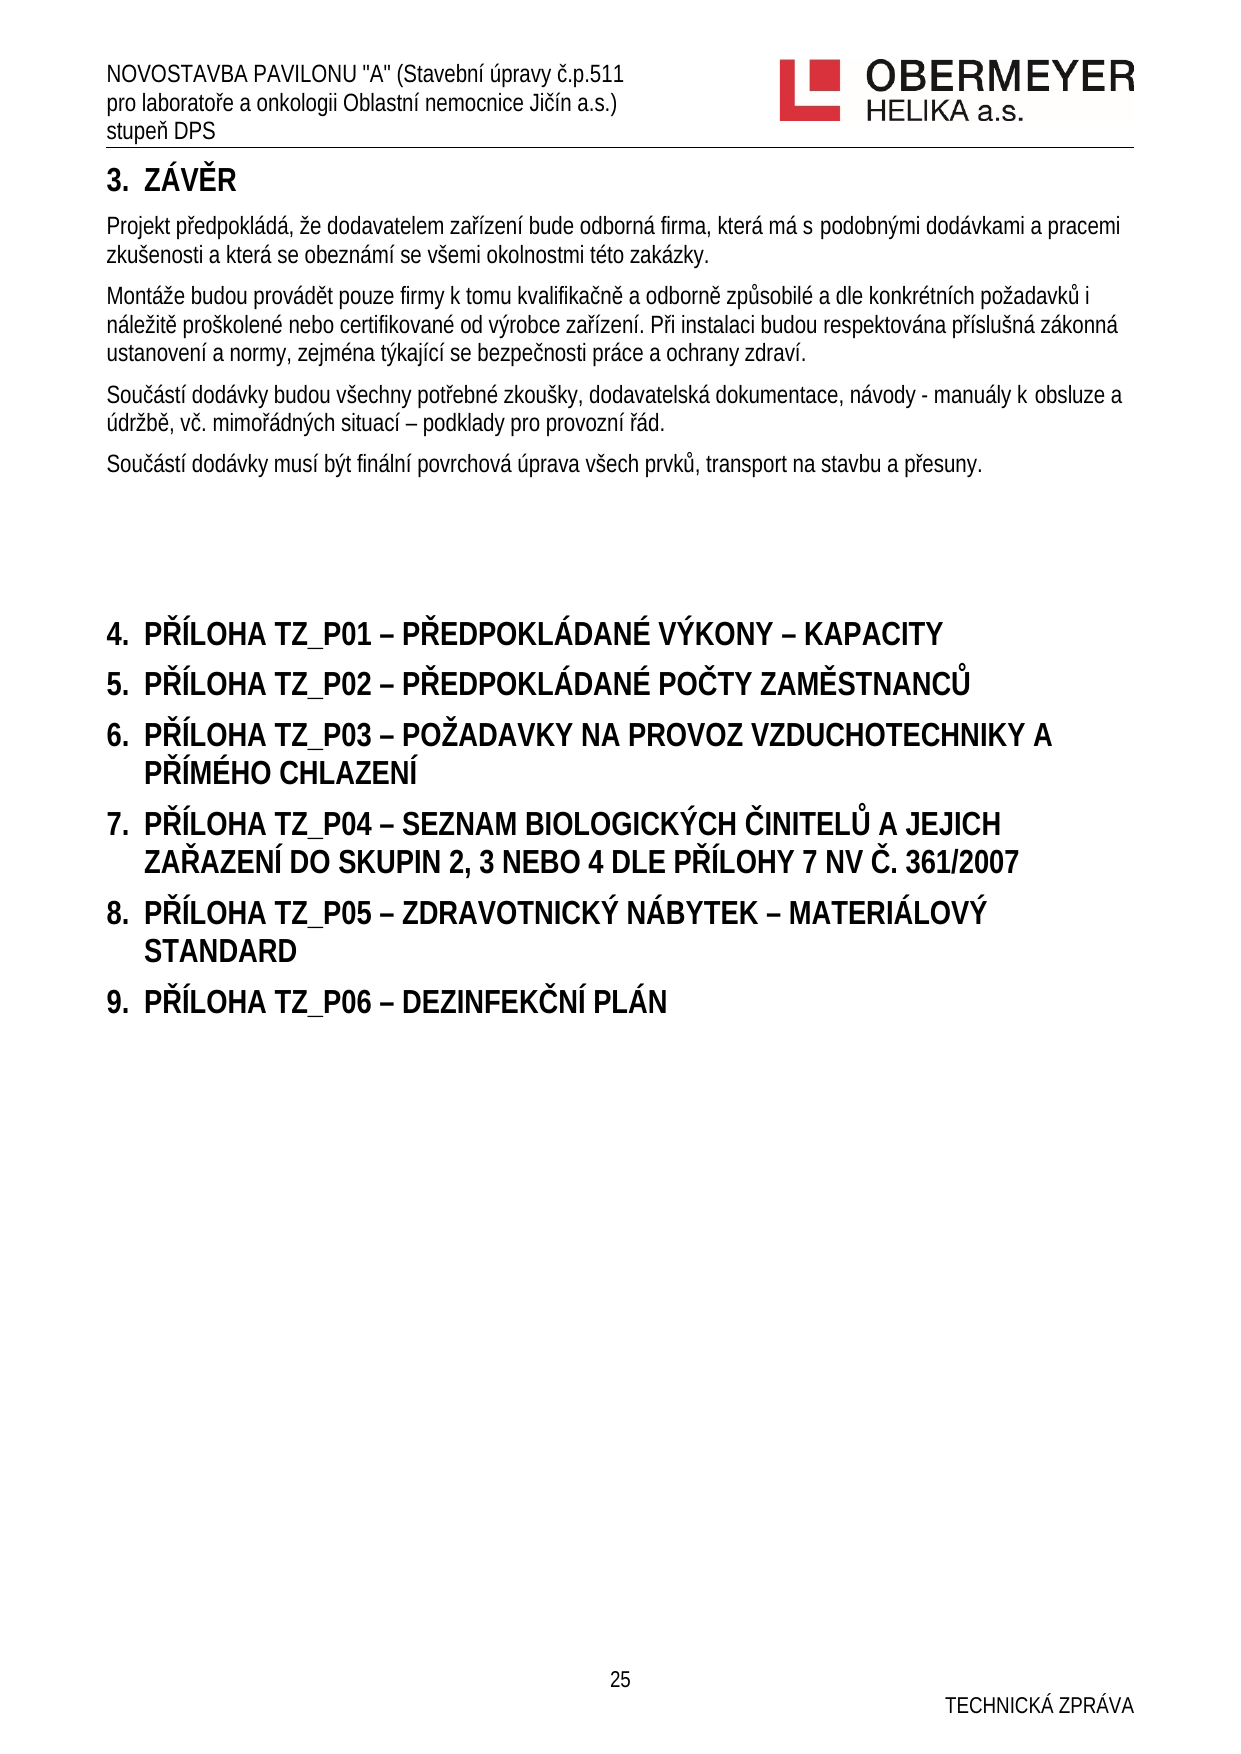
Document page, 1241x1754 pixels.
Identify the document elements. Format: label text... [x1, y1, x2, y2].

text Projekt předpokládá, že dodavatelem zařízení bude odborná firma, která má s podobnými dodávkami a pracemi zkušenosti a která se obeznámí se všemi okolnostmi této zakázky. [106, 211, 1134, 269]
text Montáže budou provádět pouze firmy k tomu kvalifikačně a odborně způsobilé a dle konkrétních požadavků i náležitě proškolené nebo certifikované od výrobce zařízení. Při instalaci budou respektována příslušná zákonná ustanovení a normy, zejména týkající se bezpečnosti práce a ochrany zdraví. [106, 281, 1134, 367]
subtitle Příloha TZ_P04 – Seznam biologických činitelů a jejich zařazení do skupin 2, 3 nebo 4 dle přílohy 7 NV č. 361/2007 [106, 804, 1134, 881]
text Součástí dodávky budou všechny potřebné zkoušky, dodavatelská dokumentace, návody - manuály k obsluze a údržbě, vč. mimořádných situací – podklady pro provozní řád. [106, 379, 1134, 437]
subtitle Příloha TZ_P06 – Dezinfekční plán [106, 982, 1134, 1021]
subtitle Příloha TZ_P03 – Požadavky na provoz vzduchotechniky a přímého chlazení [106, 715, 1134, 792]
picture [779, 59, 1134, 121]
subtitle Příloha TZ_P02 – Předpokládané počty zaměstnanců [106, 665, 1134, 703]
subtitle ZÁVĚR [106, 161, 1134, 199]
subtitle Příloha TZ_P01 – Předpokládané výkony – kapacity [106, 614, 1134, 652]
text Součástí dodávky musí být finální povrchová úprava všech prvků, transport na stavbu a přesuny. [106, 449, 1134, 478]
subtitle Příloha TZ_P05 – ZDRAVOTNICKÝ NÁBYTEK – MATERIÁLOVÝ STANDARD [106, 893, 1134, 970]
